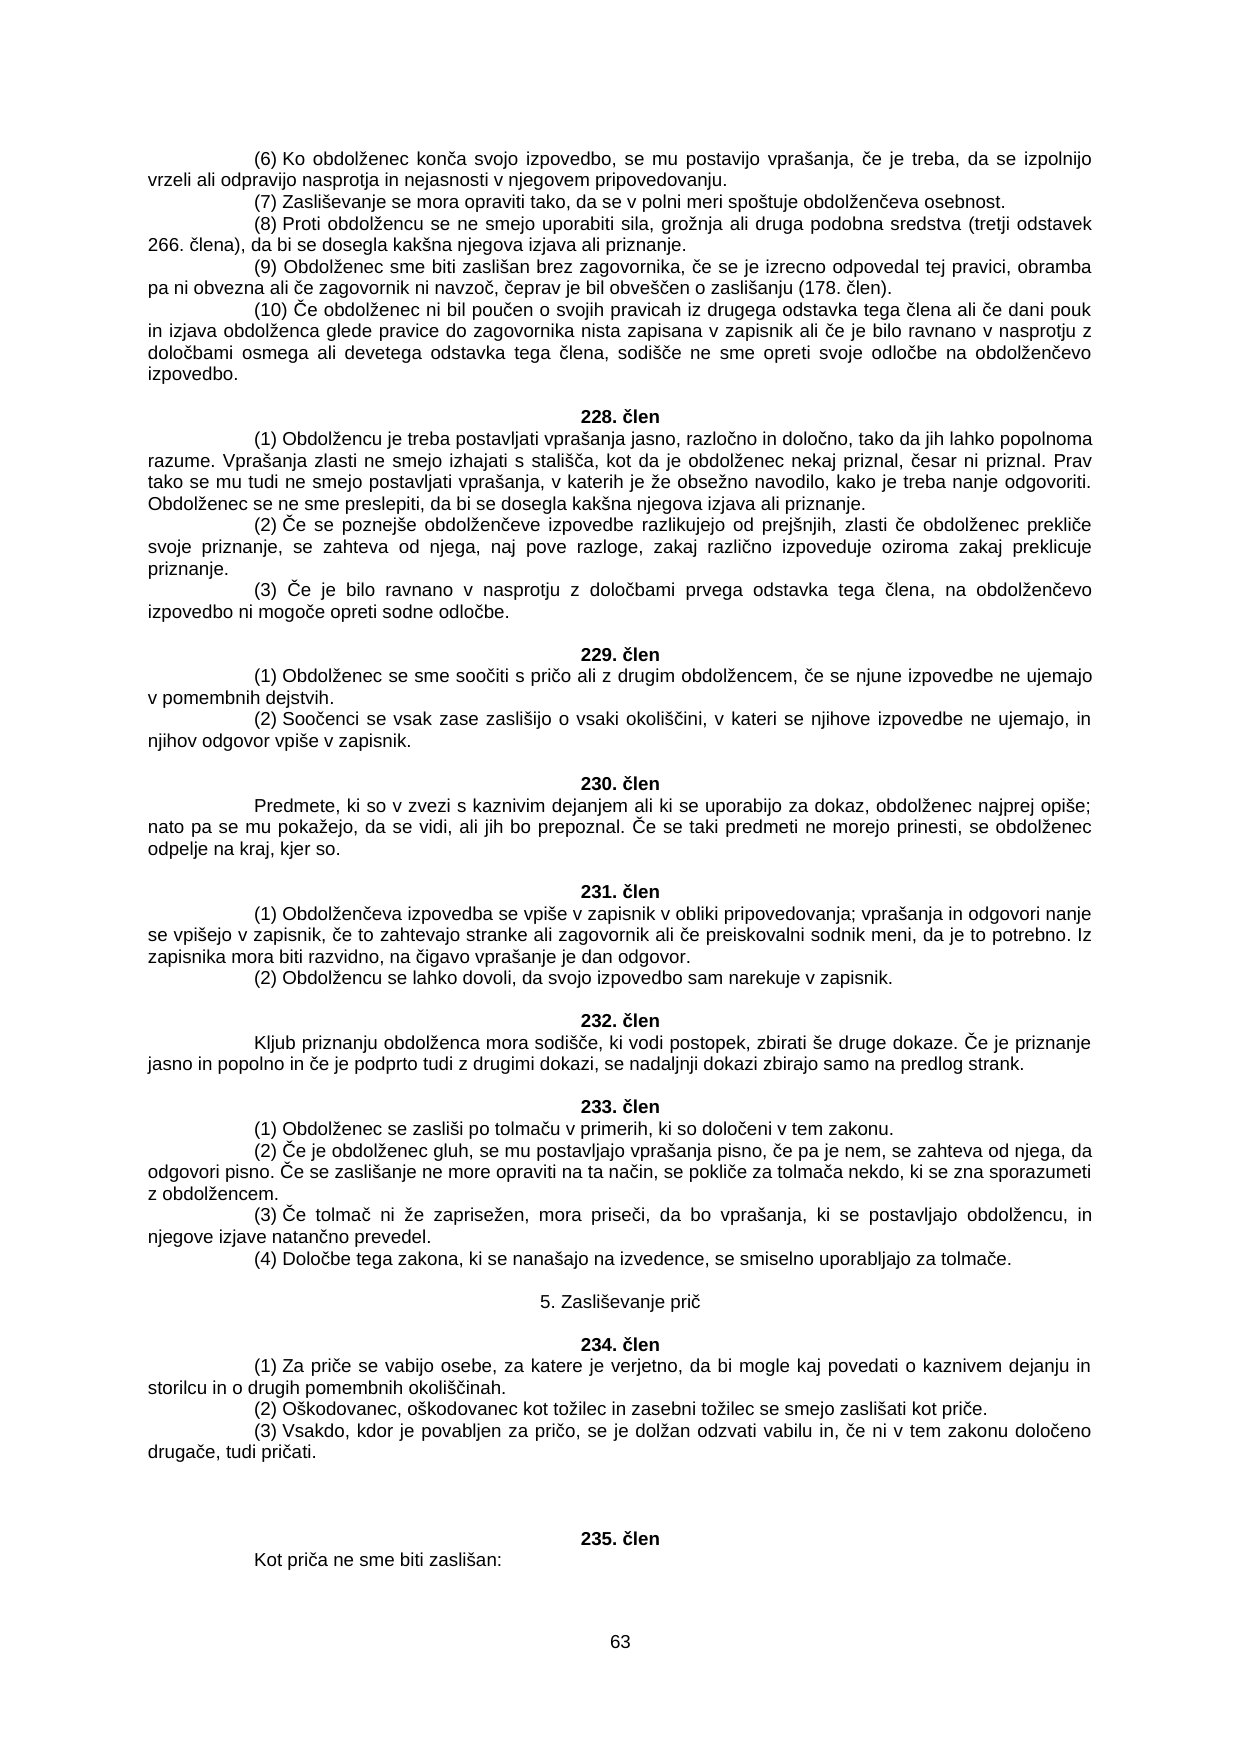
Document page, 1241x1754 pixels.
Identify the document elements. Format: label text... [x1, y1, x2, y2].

text (2) Če se poznejše obdolženčeve izpovedbe razlikujejo od prejšnjih, zlasti če obdolženec prekliče svoje priznanje, se zahteva od njega, naj pove razloge, zakaj različno izpoveduje oziroma zakaj preklicuje priznanje. [148, 514, 1093, 579]
text (4) Določbe tega zakona, ki se nanašajo na izvedence, se smiselno uporabljajo za tolmače. [148, 1247, 1093, 1269]
text (2) Soočenci se vsak zase zaslišijo o vsaki okoliščini, v kateri se njihove izpovedbe ne ujemajo, in njihov odgovor vpiše v zapisnik. [148, 708, 1093, 751]
text 233. člen [148, 1096, 1093, 1118]
text (2) Obdolžencu se lahko dovoli, da svojo izpovedbo sam narekuje v zapisnik. [148, 967, 1093, 988]
text 230. člen [148, 773, 1093, 794]
text (8) Proti obdolžencu se ne smejo uporabiti sila, grožnja ali druga podobna sredstva (tretji odstavek 266. člena), da bi se dosegla kakšna njegova izjava ali priznanje. [148, 212, 1093, 255]
text (9) Obdolženec sme biti zaslišan brez zagovornika, če se je izrecno odpovedal tej pravici, obramba pa ni obvezna ali če zagovornik ni navzoč, čeprav je bil obveščen o zaslišanju (178. člen). [148, 255, 1093, 298]
text 231. člen [148, 881, 1093, 902]
text (7) Zasliševanje se mora opraviti tako, da se v polni meri spoštuje obdolženčeva osebnost. [148, 191, 1093, 212]
text 229. člen [148, 643, 1093, 665]
text (1) Obdolžencu je treba postavljati vprašanja jasno, razločno in določno, tako da jih lahko popolnoma razume. Vprašanja zlasti ne smejo izhajati s stališča, kot da je obdolženec nekaj priznal, česar ni priznal. Prav tako se mu tudi ne smejo postavljati vprašanja, v katerih je že obsežno navodilo, kako je treba nanje odgovoriti. Obdolženec se ne sme preslepiti, da bi se dosegla kakšna njegova izjava ali priznanje. [148, 428, 1093, 514]
text Predmete, ki so v zvezi s kaznivim dejanjem ali ki se uporabijo za dokaz, obdolženec najprej opiše; nato pa se mu pokažejo, da se vidi, ali jih bo prepoznal. Če se taki predmeti ne morejo prinesti, se obdolženec odpelje na kraj, kjer so. [148, 794, 1093, 859]
text 5. Zasliševanje prič [148, 1290, 1093, 1312]
text 234. člen [148, 1333, 1093, 1355]
text (1) Za priče se vabijo osebe, za katere je verjetno, da bi mogle kaj povedati o kaznivem dejanju in storilcu in o drugih pomembnih okoliščinah. [148, 1355, 1093, 1398]
text (6) Ko obdolženec konča svojo izpovedbo, se mu postavijo vprašanja, če je treba, da se izpolnijo vrzeli ali odpravijo nasprotja in nejasnosti v njegovem pripovedovanju. [148, 148, 1093, 191]
text Kljub priznanju obdolženca mora sodišče, ki vodi postopek, zbirati še druge dokaze. Če je priznanje jasno in popolno in če je podprto tudi z drugimi dokazi, se nadaljnji dokazi zbirajo samo na predlog strank. [148, 1032, 1093, 1075]
text (3) Če je bilo ravnano v nasprotju z določbami prvega odstavka tega člena, na obdolženčevo izpovedbo ni mogoče opreti sodne odločbe. [148, 579, 1093, 622]
text (1) Obdolženčeva izpovedba se vpiše v zapisnik v obliki pripovedovanja; vprašanja in odgovori nanje se vpišejo v zapisnik, če to zahtevajo stranke ali zagovornik ali če preiskovalni sodnik meni, da je to potrebno. Iz zapisnika mora biti razvidno, na čigavo vprašanje je dan odgovor. [148, 902, 1093, 967]
text (10) Če obdolženec ni bil poučen o svojih pravicah iz drugega odstavka tega člena ali če dani pouk in izjava obdolženca glede pravice do zagovornika nista zapisana v zapisnik ali če je bilo ravnano v nasprotju z določbami osmega ali devetega odstavka tega člena, sodišče ne sme opreti svoje odločbe na obdolženčevo izpovedbo. [148, 298, 1093, 385]
text (2) Oškodovanec, oškodovanec kot tožilec in zasebni tožilec se smejo zaslišati kot priče. [148, 1398, 1093, 1420]
text 235. člen [148, 1528, 1093, 1549]
text (1) Obdolženec se zasliši po tolmaču v primerih, ki so določeni v tem zakonu. [148, 1118, 1093, 1139]
text Kot priča ne sme biti zaslišan: [148, 1549, 1093, 1571]
text (3) Vsakdo, kdor je povabljen za pričo, se je dolžan odzvati vabilu in, če ni v tem zakonu določeno drugače, tudi pričati. [148, 1420, 1093, 1463]
text 232. člen [148, 1010, 1093, 1032]
text (1) Obdolženec se sme soočiti s pričo ali z drugim obdolžencem, če se njune izpovedbe ne ujemajo v pomembnih dejstvih. [148, 665, 1093, 708]
text (3) Če tolmač ni že zaprisežen, mora priseči, da bo vprašanja, ki se postavljajo obdolžencu, in njegove izjave natančno prevedel. [148, 1204, 1093, 1247]
text 228. člen [148, 406, 1093, 428]
text (2) Če je obdolženec gluh, se mu postavljajo vprašanja pisno, če pa je nem, se zahteva od njega, da odgovori pisno. Če se zaslišanje ne more opraviti na ta način, se pokliče za tolmača nekdo, ki se zna sporazumeti z obdolžencem. [148, 1139, 1093, 1204]
